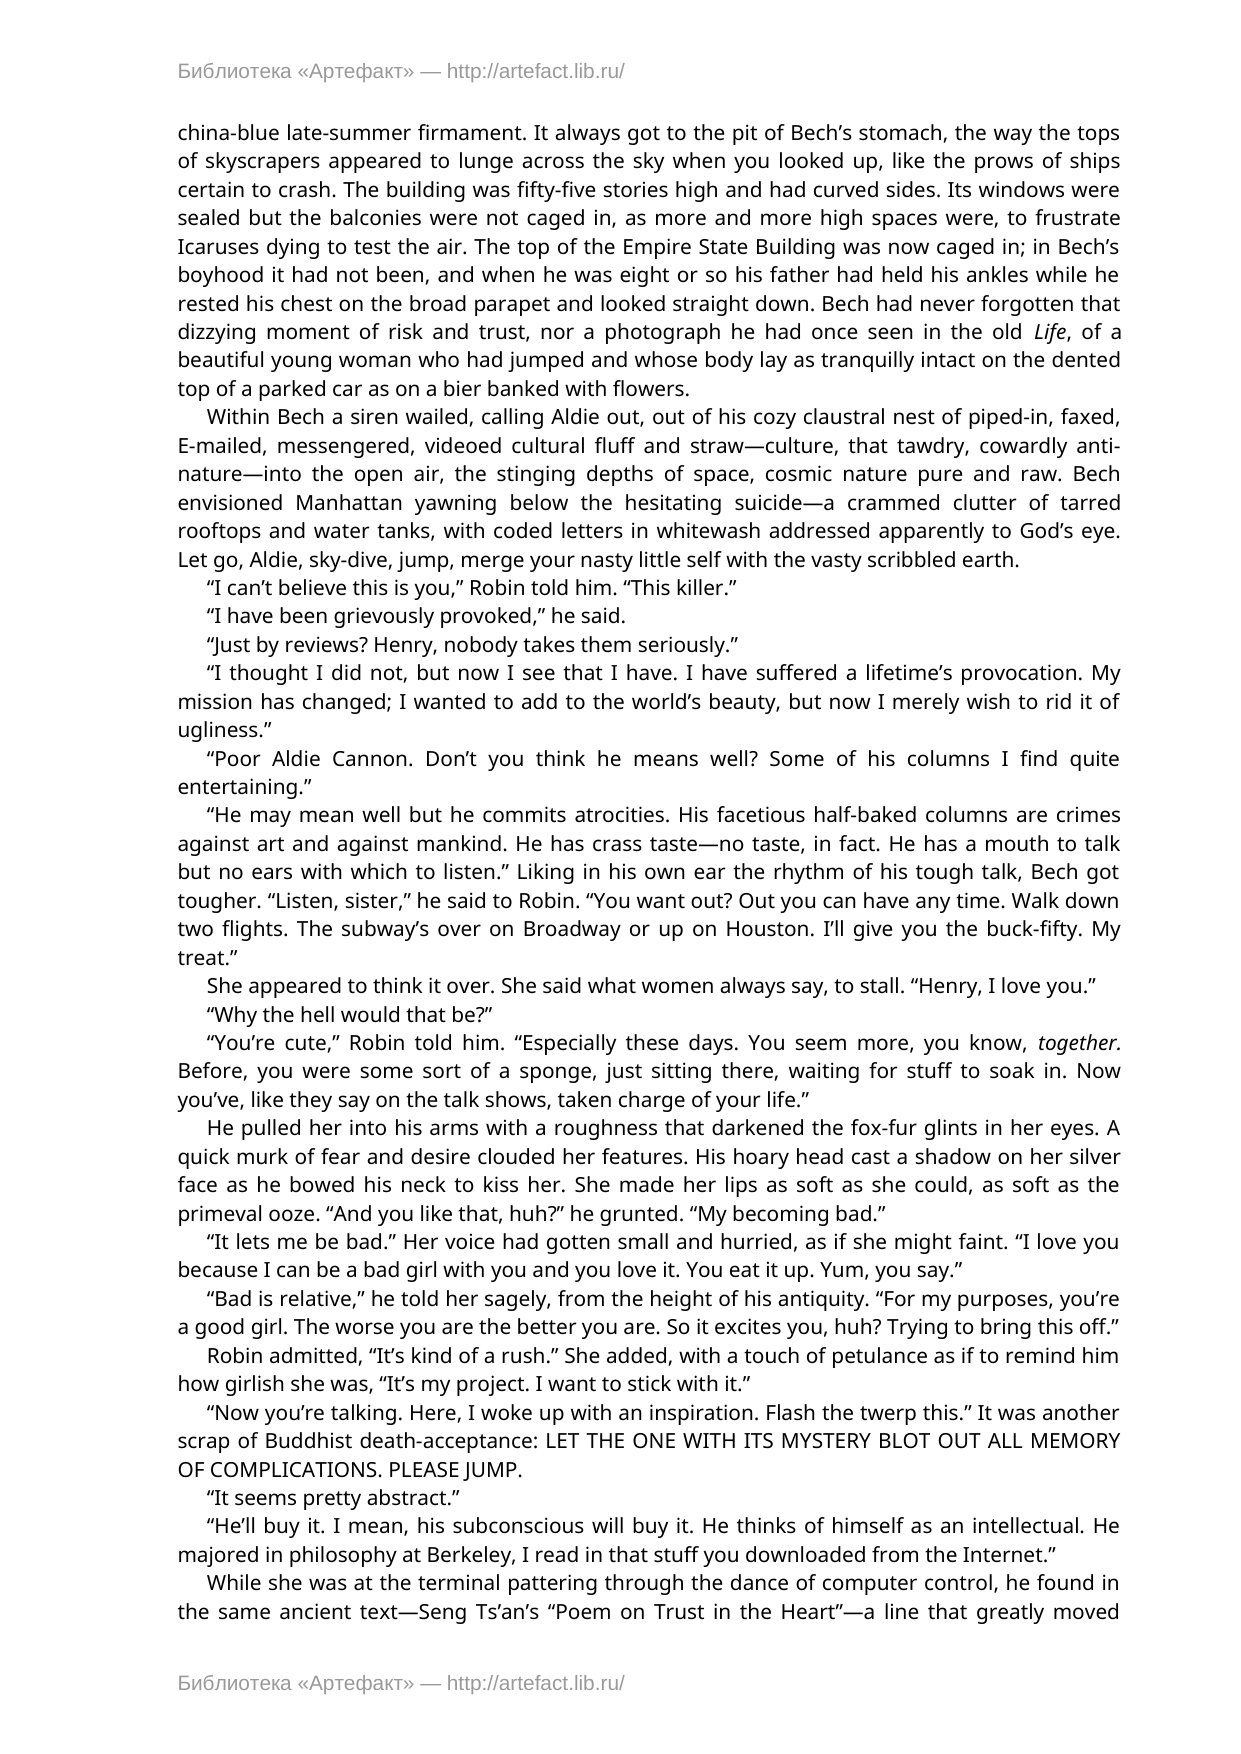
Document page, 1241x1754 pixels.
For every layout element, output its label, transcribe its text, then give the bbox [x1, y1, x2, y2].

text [177, 118, 1122, 402]
text “Why the hell would that be?” [177, 1000, 1122, 1028]
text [177, 1568, 1122, 1625]
text “I have been grievously provoked,” he said. [177, 602, 1122, 630]
text “Just by reviews? Henry, nobody takes them seriously.” [177, 630, 1122, 658]
text She appeared to think it over. She said what women always say, to stall. “Henry, I love you.” [177, 971, 1122, 1000]
text “He may mean well but he commits atrocities. His facetious half-baked columns are crimes against art and against mankind. He has crass taste—no taste, in fact. He has a mouth to talk but no ears with which to listen.” Liking in his own ear the rhythm of his tough talk, Bech got tougher. “Listen, sister,” he said to Robin. “You want out? Out you can have any time. Walk down two flights. The subway’s over on Broadway or up on Houston. I’ll give you the buck-fifty. My treat.” [177, 801, 1122, 971]
text “I can’t believe this is you,” Robin told him. “This killer.” [177, 573, 1122, 602]
text “Now you’re talking. Here, I woke up with an inspiration. Flash the twerp this.” It was another scrap of Buddhist death-acceptance: LET THE ONE WITH ITS MYSTERY BLOT OUT ALL MEMORY OF COMPLICATIONS. PLEASE JUMP. [177, 1398, 1122, 1483]
text He pulled her into his arms with a roughness that darkened the fox-fur glints in her eyes. A quick murk of fear and desire clouded her features. His hoary head cast a shadow on her silver face as he bowed his neck to kiss her. She made her lips as soft as she could, as soft as the primeval ooze. “And you like that, huh?” he grunted. “My becoming bad.” [177, 1113, 1122, 1227]
text “I thought I did not, but now I see that I have. I have suffered a lifetime’s provocation. My mission has changed; I wanted to add to the world’s beauty, but now I merely wish to rid it of ugliness.” [177, 658, 1122, 744]
text “Bad is relative,” he told her sagely, from the height of his antiquity. “For my purposes, you’re a good girl. The worse you are the better you are. So it excites you, huh? Trying to bring this off.” [177, 1284, 1122, 1341]
text “You’re cute,” Robin told him. “Especially these days. You seem more, you know, together. Before, you were some sort of a sponge, just sitting there, waiting for stuff to soak in. Now you’ve, like they say on the talk shows, taken charge of your life.” [177, 1028, 1122, 1113]
text Robin admitted, “It’s kind of a rush.” She added, with a touch of petulance as if to remind him how girlish she was, “It’s my project. I want to stick with it.” [177, 1341, 1122, 1398]
text Within Bech a siren wailed, calling Aldie out, out of his cozy claustral nest of piped-in, faxed, E-mailed, messengered, videoed cultural fluff and straw—culture, that tawdry, cowardly anti-nature—into the open air, the stinging depths of space, cosmic nature pure and raw. Bech envisioned Manhattan yawning below the hesitating suicide—a crammed clutter of tarred rooftops and water tanks, with coded letters in whitewash addressed apparently to God’s eye. Let go, Aldie, sky-dive, jump, merge your nasty little self with the vasty scribbled earth. [177, 402, 1122, 573]
text “It seems pretty abstract.” [177, 1483, 1122, 1512]
text “It lets me be bad.” Her voice had gotten small and hurried, as if she might faint. “I love you because I can be a bad girl with you and you love it. You eat it up. Yum, you say.” [177, 1227, 1122, 1284]
text “He’ll buy it. I mean, his subconscious will buy it. He thinks of himself as an intellectual. He majored in philosophy at Berkeley, I read in that stuff you downloaded from the Internet.” [177, 1512, 1122, 1568]
text “Poor Aldie Cannon. Don’t you think he means well? Some of his columns I find quite entertaining.” [177, 744, 1122, 801]
